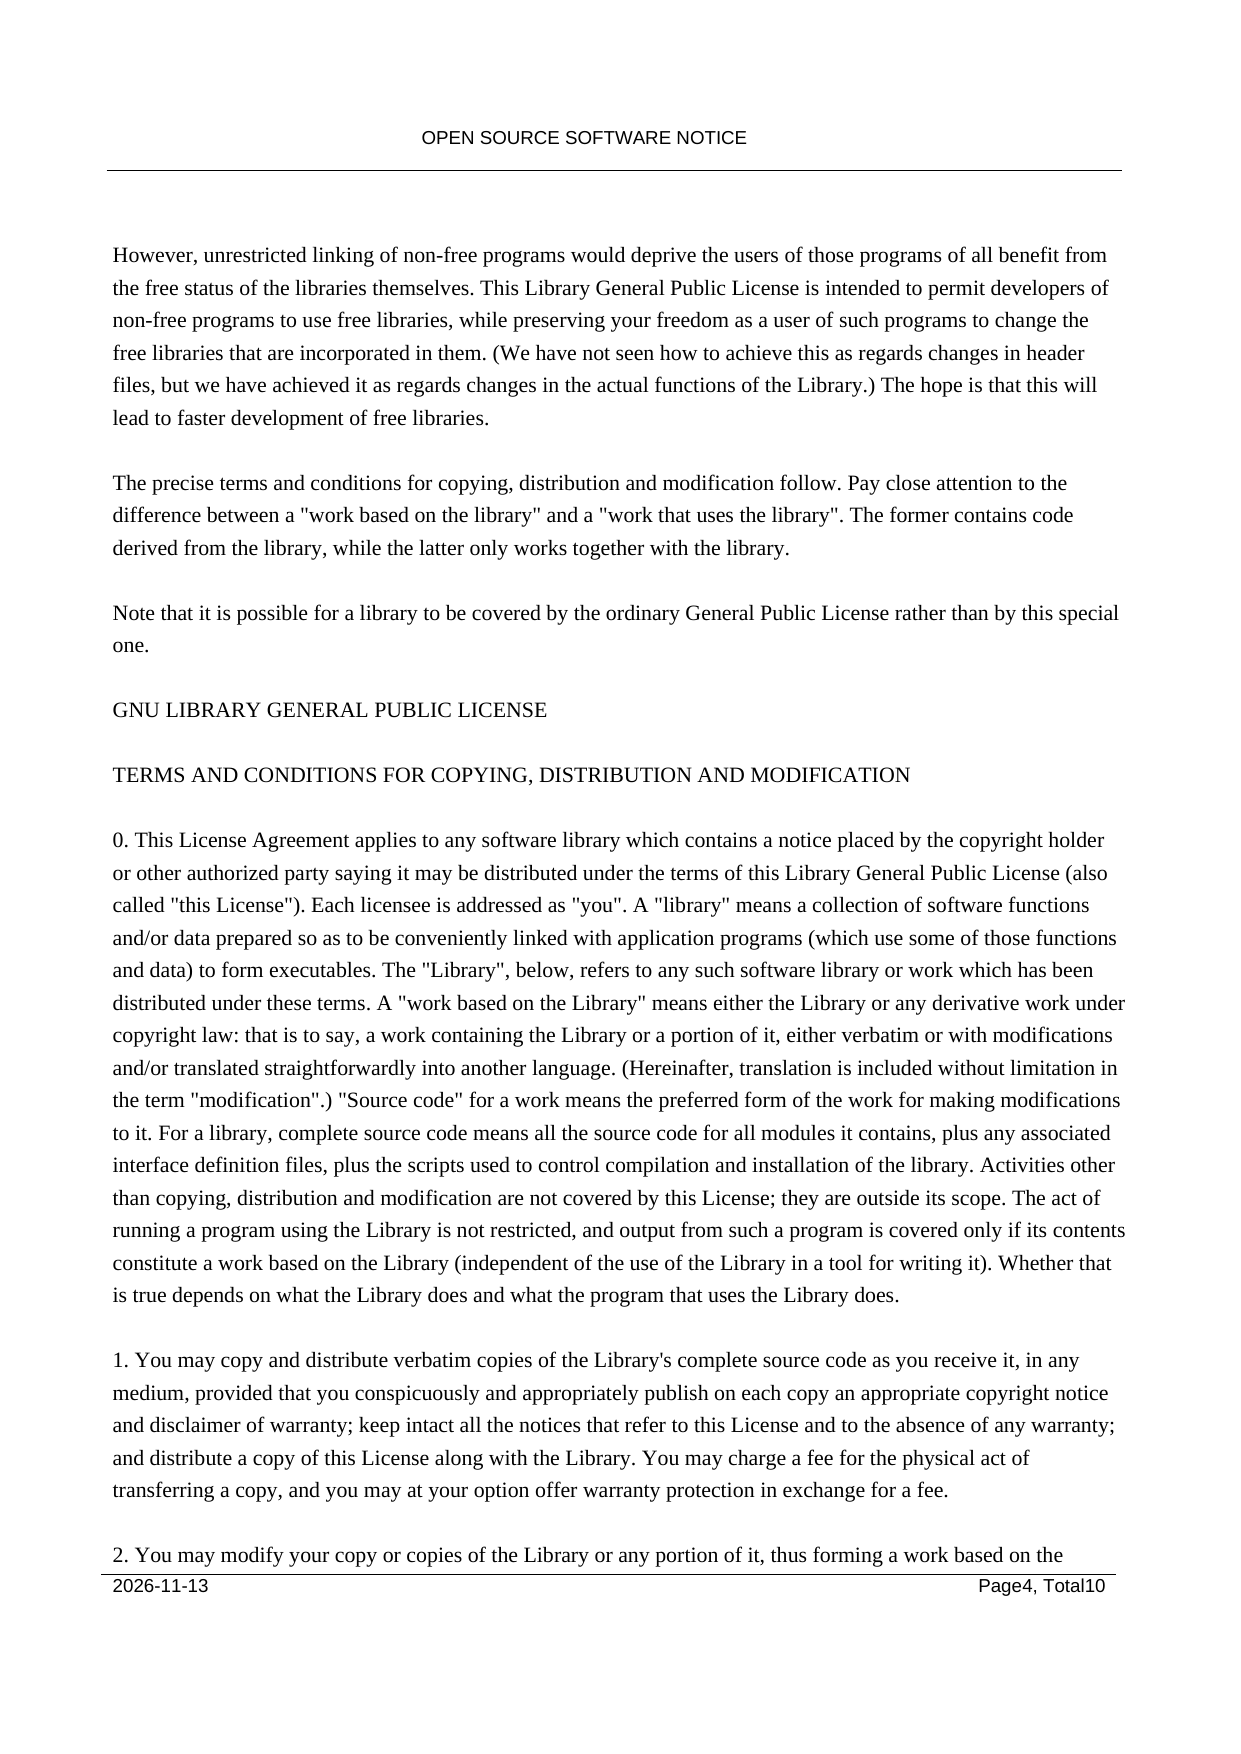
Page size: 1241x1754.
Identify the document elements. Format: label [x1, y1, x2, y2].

text [112, 206, 1128, 1571]
